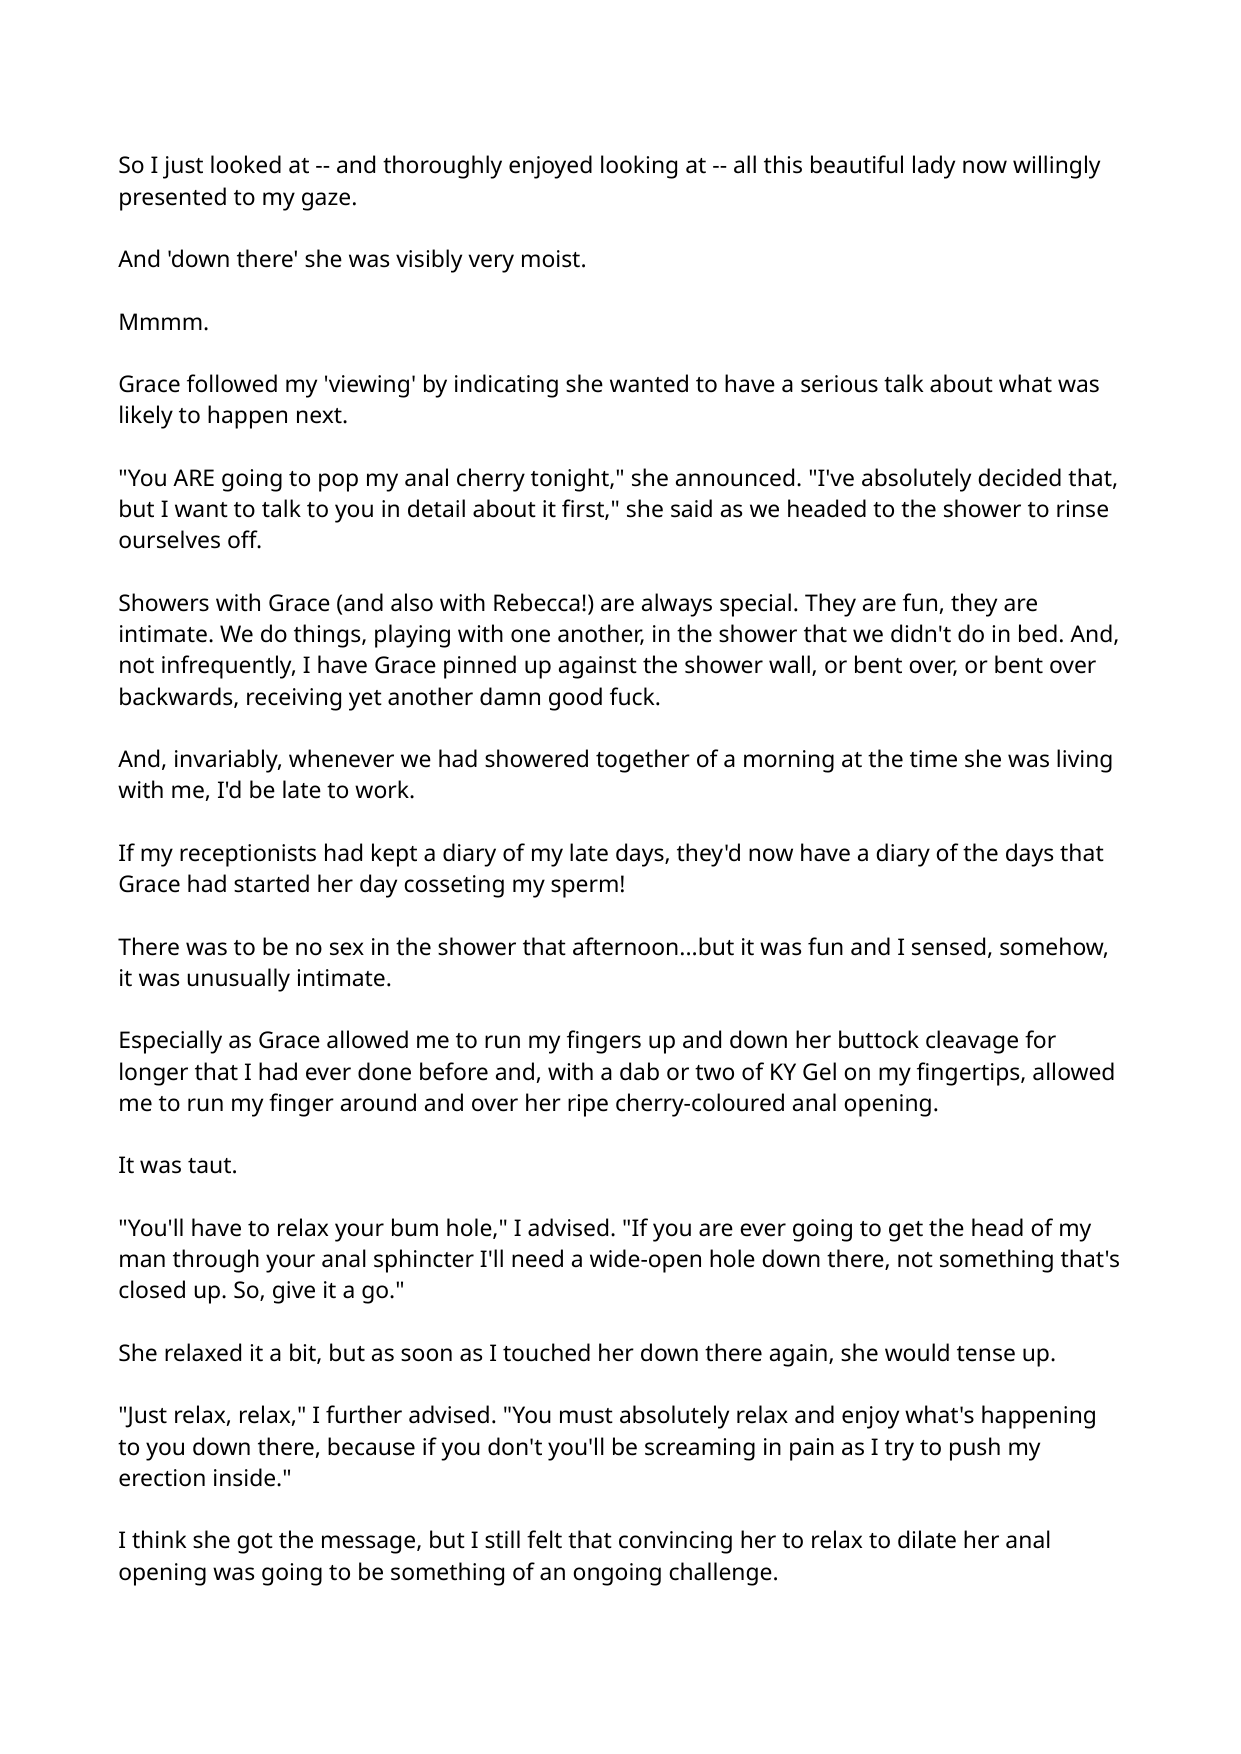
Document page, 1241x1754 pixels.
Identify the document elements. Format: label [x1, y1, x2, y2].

text [118, 118, 1122, 1618]
